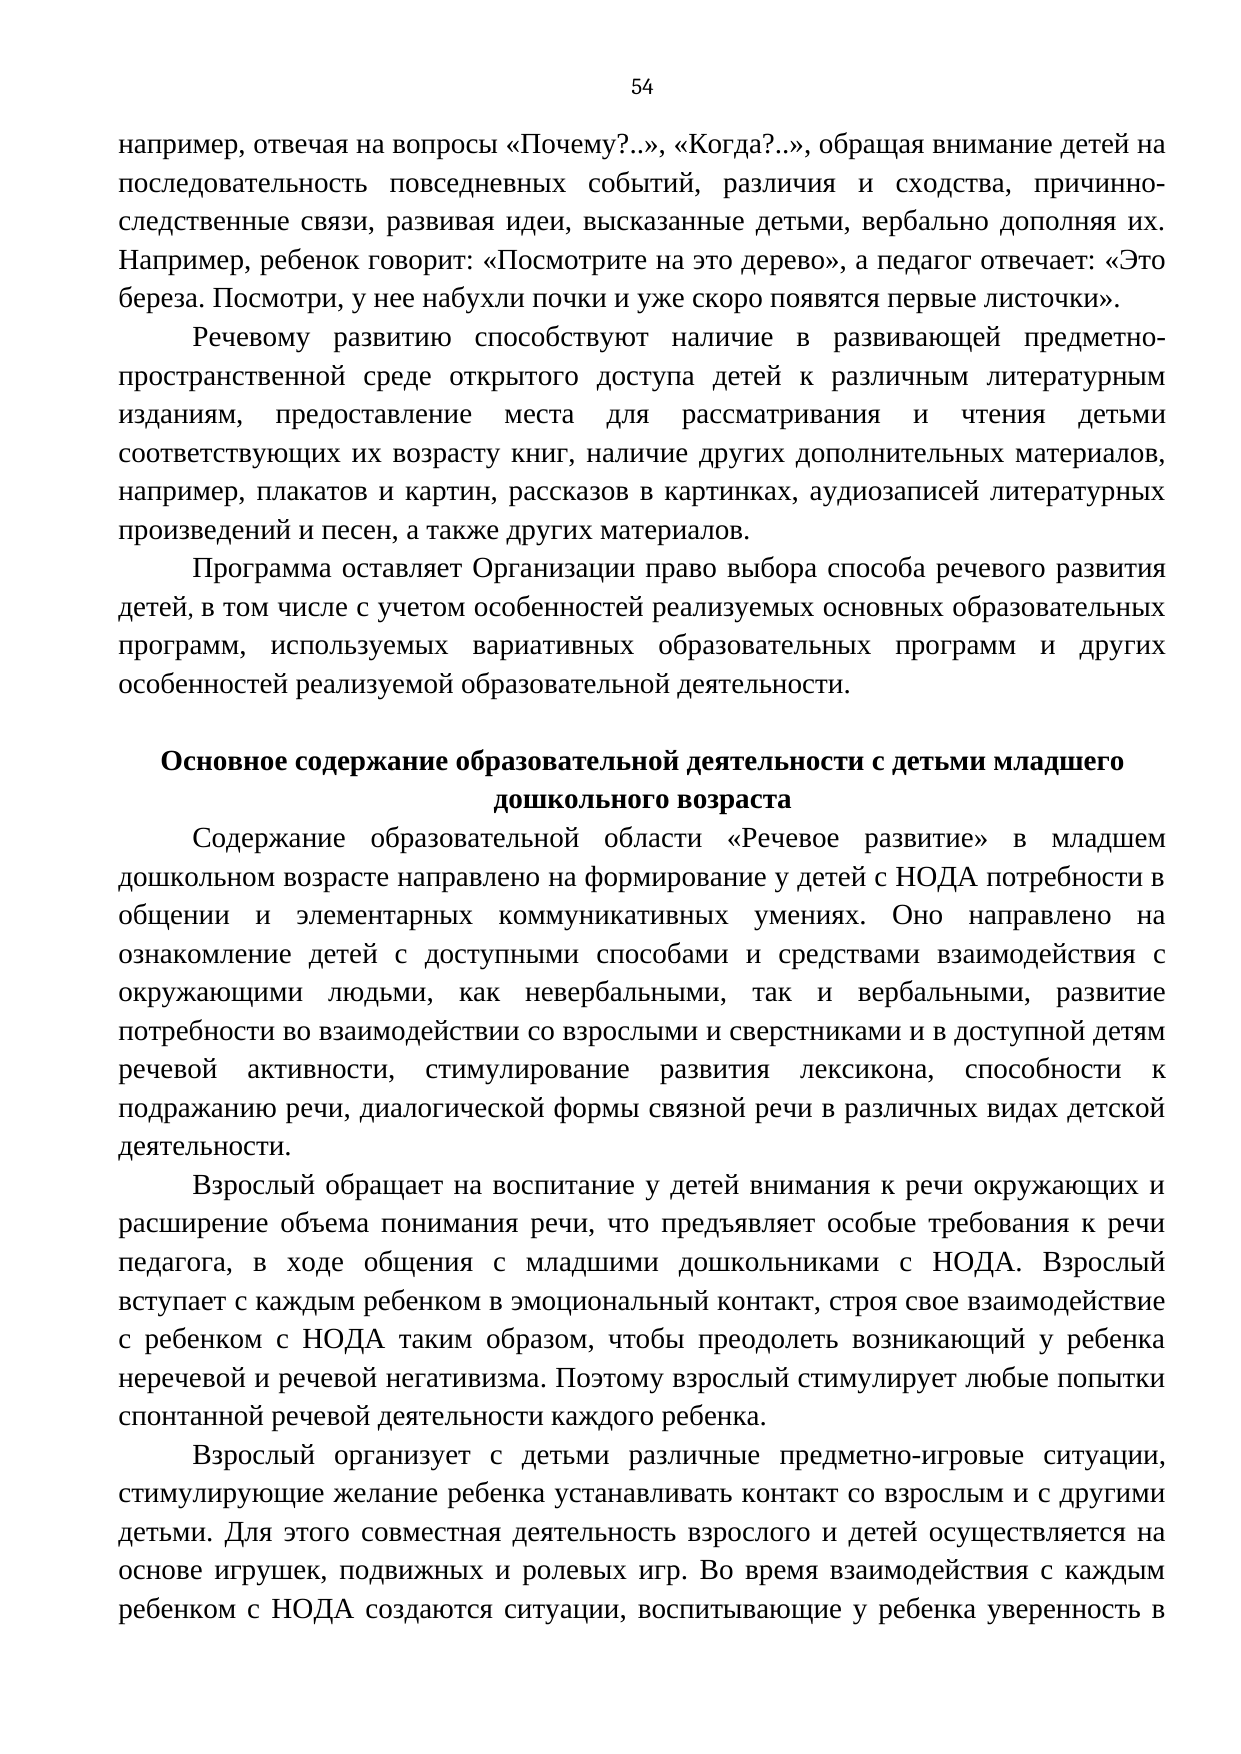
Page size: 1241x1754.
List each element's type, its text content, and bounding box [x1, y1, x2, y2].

text Содержание образовательной области «Речевое развитие» в младшем дошкольном возрасте направлено на формирование у детей с НОДА потребности в общении и элементарных коммуникативных умениях. Оно направлено на ознакомление детей с доступными способами и средствами взаимодействия с окружающими людьми, как невербальными, так и вербальными, развитие потребности во взаимодействии со взрослыми и сверстниками и в доступной детям речевой активности, стимулирование развития лексикона, способности к подражанию речи, диалогической формы связной речи в различных видах детской деятельности. [118, 820, 1167, 1162]
text Основное содержание образовательной деятельности с детьми младшего дошкольного возраста [118, 743, 1167, 815]
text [118, 1437, 1167, 1624]
text Программа оставляет Организации право выбора способа речевого развития детей, в том числе с учетом особенностей реализуемых основных образовательных программ, используемых вариативных образовательных программ и других особенностей реализуемой образовательной деятельности. [118, 550, 1167, 699]
text Речевому развитию способствуют наличие в развивающей предметно-пространственной среде открытого доступа детей к различным литературным изданиям, предоставление места для рассматривания и чтения детьми соответствующих их возрасту книг, наличие других дополнительных материалов, например, плакатов и картин, рассказов в картинках, аудиозаписей литературных произведений и песен, а также других материалов. [118, 319, 1167, 545]
text Взрослый обращает на воспитание у детей внимания к речи окружающих и расширение объема понимания речи, что предъявляет особые требования к речи педагога, в ходе общения с младшими дошкольниками с НОДА. Взрослый вступает с каждым ребенком в эмоциональный контакт, строя свое взаимодействие с ребенком с НОДА таким образом, чтобы преодолеть возникающий у ребенка неречевой и речевой негативизма. Поэтому взрослый стимулирует любые попытки спонтанной речевой деятельности каждого ребенка. [118, 1167, 1167, 1432]
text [118, 126, 1167, 314]
